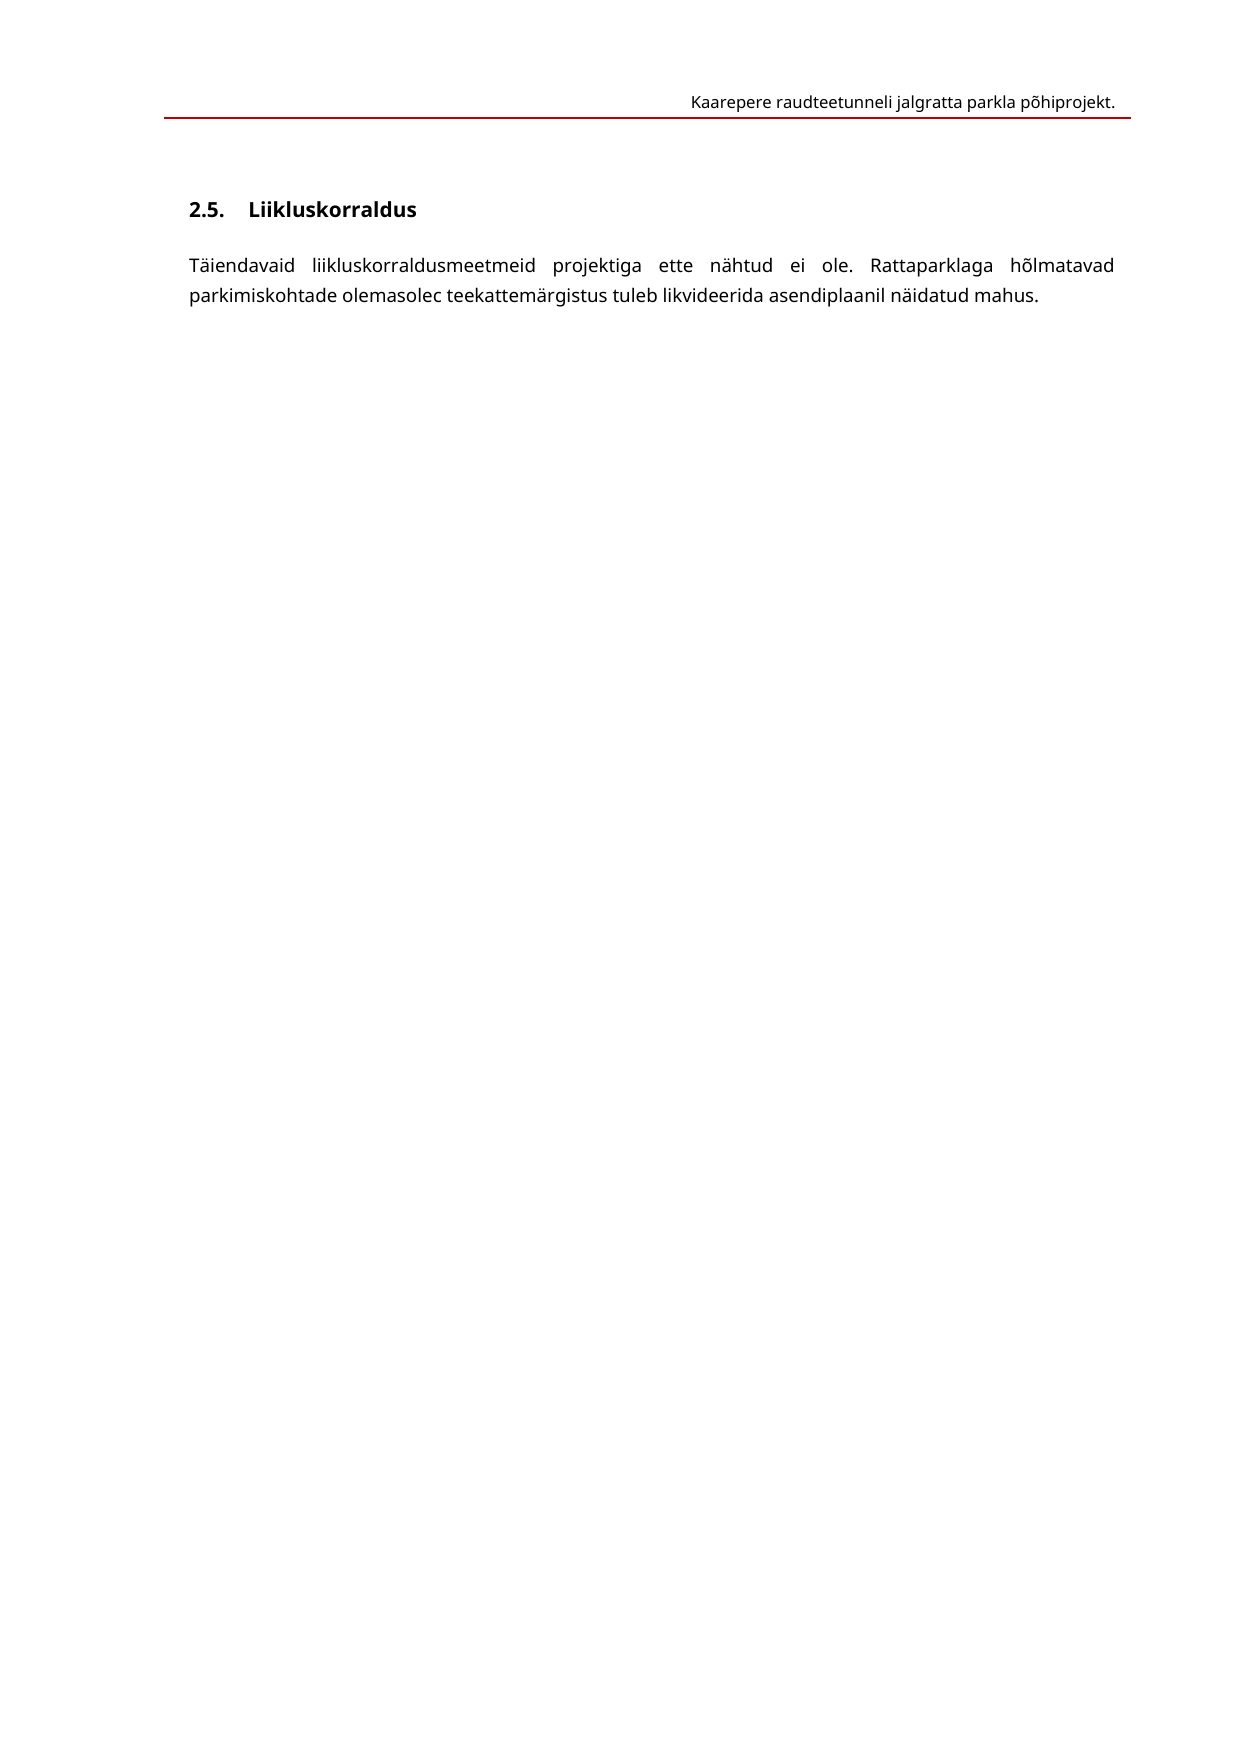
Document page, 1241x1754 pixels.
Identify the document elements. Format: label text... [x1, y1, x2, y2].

text Täiendavaid liikluskorraldusmeetmeid projektiga ette nähtud ei ole. Rattaparklaga hõlmatavad parkimiskohtade olemasolec teekattemärgistus tuleb likvideerida asendiplaanil näidatud mahus. [189, 253, 1116, 307]
subtitle Liikluskorraldus [189, 195, 1116, 223]
